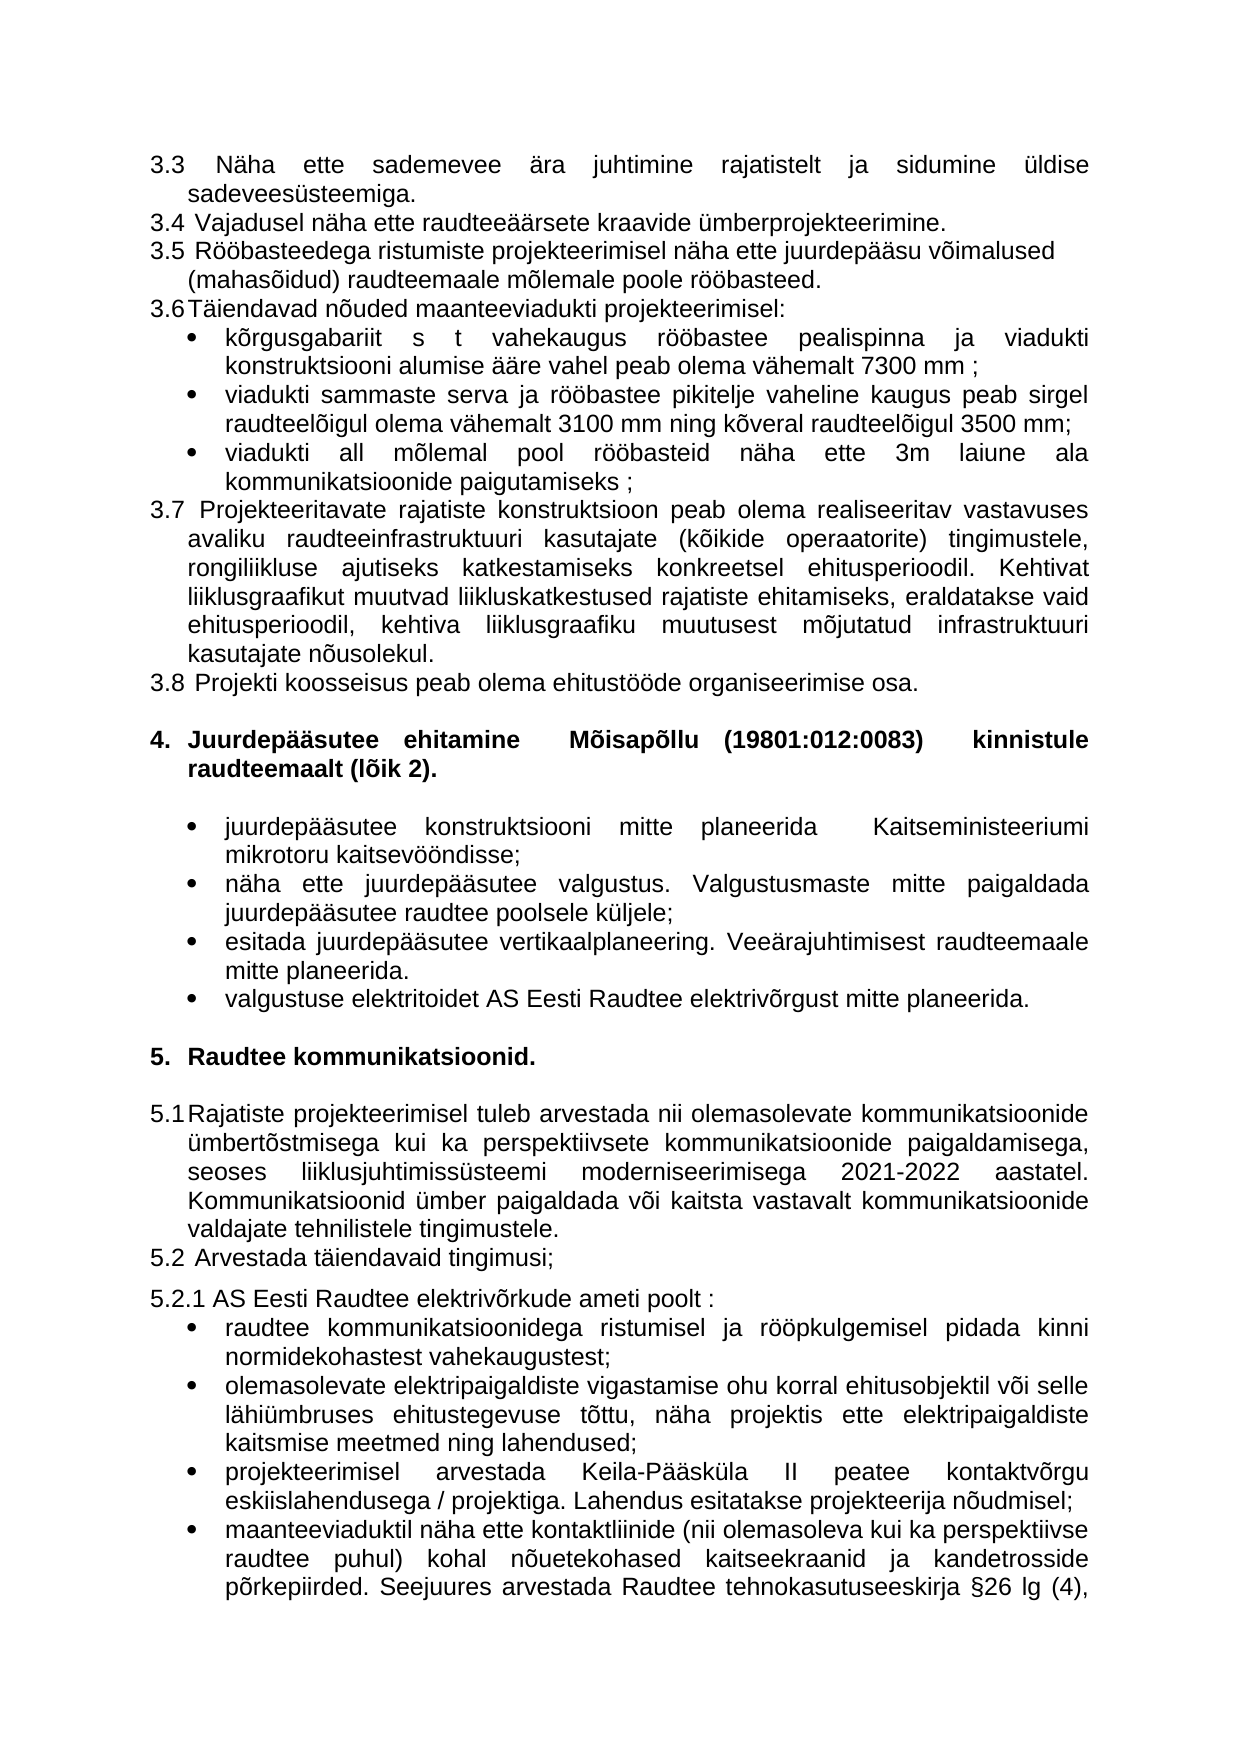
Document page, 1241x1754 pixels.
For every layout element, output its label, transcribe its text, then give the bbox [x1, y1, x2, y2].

list kõrgusgabariit s t vahekaugus rööbastee pealispinna ja viadukti konstruktsiooni alumise ääre vahel peab olema vähemalt 7300 mm ; [187, 322, 1090, 380]
list esitada juurdepääsutee vertikaalplaneering. Veeärajuhtimisest raudteemaale mitte planeerida. [187, 927, 1090, 984]
list Vajadusel näha ette raudteeäärsete kraavide ümberprojekteerimine. [150, 207, 1090, 236]
list Projekteeritavate rajatiste konstruktsioon peab olema realiseeritav vastavuses avaliku raudteeinfrastruktuuri kasutajate (kõikide operaatorite) tingimustele, rongiliikluse ajutiseks katkestamiseks konkreetsel ehitusperioodil. Kehtivat liiklusgraafikut muutvad liikluskatkestused rajatiste ehitamiseks, eraldatakse vaid ehitusperioodil, kehtiva liiklusgraafiku muutusest mõjutatud infrastruktuuri kasutajate nõusolekul. [150, 495, 1090, 668]
list viadukti all mõlemal pool rööbasteid näha ette 3m laiune ala kommunikatsioonide paigutamiseks ; [187, 438, 1090, 495]
list Rajatiste projekteerimisel tuleb arvestada nii olemasolevate kommunikatsioonide ümbertõstmisega kui ka perspektiivsete kommunikatsioonide paigaldamisega, seoses liiklusjuhtimissüsteemi moderniseerimisega 2021-2022 aastatel. Kommunikatsioonid ümber paigaldada või kaitsta vastavalt kommunikatsioonide valdajate tehnilistele tingimustele. [150, 1099, 1090, 1243]
list viadukti sammaste serva ja rööbastee pikitelje vaheline kaugus peab sirgel raudteelõigul olema vähemalt 3100 mm ning kõveral raudteelõigul 3500 mm; [187, 380, 1090, 438]
list Juurdepääsutee ehitamine Mõisapõllu (19801:012:0083) kinnistule raudteemaalt (lõik 2). [150, 725, 1090, 783]
text 5.2.1 AS Eesti Raudtee elektrivõrkude ameti poolt : [150, 1284, 1090, 1313]
list valgustuse elektritoidet AS Eesti Raudtee elektrivõrgust mitte planeerida. [187, 984, 1090, 1013]
list Rööbasteedega ristumiste projekteerimisel näha ette juurdepääsu võimalused [150, 236, 1090, 265]
list projekteerimisel arvestada Keila-Pääsküla II peatee kontaktvõrgu eskiislahendusega / projektiga. Lahendus esitatakse projekteerija nõudmisel; [187, 1457, 1090, 1515]
list olemasolevate elektripaigaldiste vigastamise ohu korral ehitusobjektil või selle lähiümbruses ehitustegevuse tõttu, näha projektis ette elektripaigaldiste kaitsmise meetmed ning lahendused; [187, 1371, 1090, 1457]
list Näha ette sademevee ära juhtimine rajatistelt ja sidumine üldise sadeveesüsteemiga. [150, 150, 1090, 207]
list Arvestada täiendavaid tingimusi; [150, 1243, 1090, 1272]
list Projekti koosseisus peab olema ehitustööde organiseerimise osa. [150, 668, 1090, 697]
list raudtee kommunikatsioonidega ristumisel ja rööpkulgemisel pidada kinni normidekohastest vahekaugustest; [187, 1313, 1090, 1371]
list Täiendavad nõuded maanteeviadukti projekteerimisel: [150, 294, 1090, 322]
list juurdepääsutee konstruktsiooni mitte planeerida Kaitseministeeriumi mikrotoru kaitsevööndisse; [187, 812, 1090, 869]
list näha ette juurdepääsutee valgustus. Valgustusmaste mitte paigaldada juurdepääsutee raudtee poolsele küljele; [187, 869, 1090, 927]
list Raudtee kommunikatsioonid. [150, 1042, 1090, 1071]
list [187, 1515, 1090, 1601]
list (mahasõidud) raudteemaale mõlemale poole rööbasteed. [187, 265, 1090, 294]
